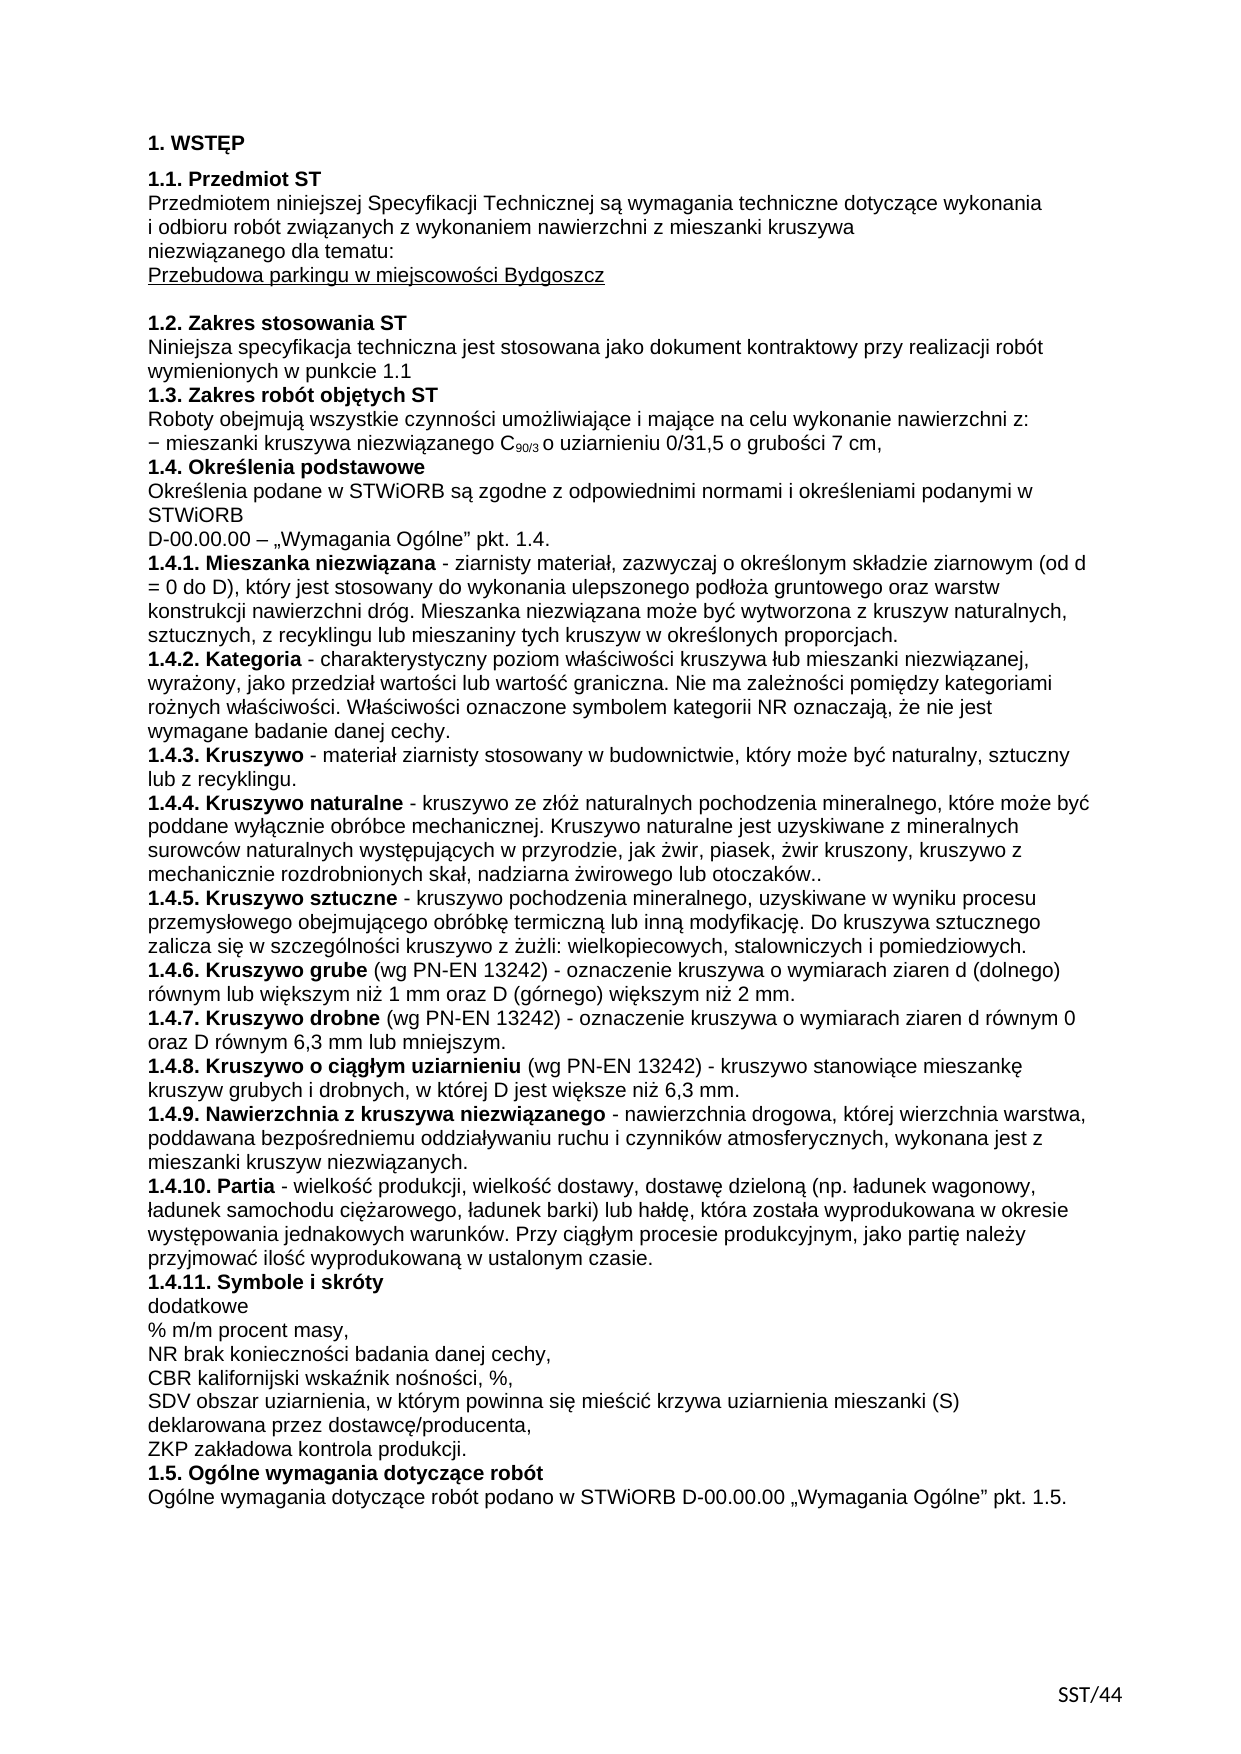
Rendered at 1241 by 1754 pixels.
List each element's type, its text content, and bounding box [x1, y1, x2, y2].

text % m/m procent masy, [148, 1317, 1122, 1341]
text Niniejsza specyfikacja techniczna jest stosowana jako dokument kontraktowy przy realizacji robót [148, 335, 1122, 359]
text 1.4.2. Kategoria - charakterystyczny poziom właściwości kruszywa łub mieszanki niezwiązanej, [148, 647, 1122, 671]
text konstrukcji nawierzchni dróg. Mieszanka niezwiązana może być wytworzona z kruszyw naturalnych, [148, 599, 1122, 623]
text surowców naturalnych występujących w przyrodzie, jak żwir, piasek, żwir kruszony, kruszywo z [148, 838, 1122, 862]
text 1.4.5. Kruszywo sztuczne - kruszywo pochodzenia mineralnego, uzyskiwane w wyniku procesu [148, 886, 1122, 910]
text dodatkowe [148, 1293, 1122, 1317]
text deklarowana przez dostawcę/producenta, [148, 1413, 1122, 1437]
text występowania jednakowych warunków. Przy ciągłym procesie produkcyjnym, jako partię należy [148, 1222, 1122, 1246]
text rożnych właściwości. Właściwości oznaczone symbolem kategorii NR oznaczają, że nie jest [148, 694, 1122, 718]
text CBR kalifornijski wskaźnik nośności, %, [148, 1365, 1122, 1389]
text przyjmować ilość wyprodukowaną w ustalonym czasie. [148, 1246, 1122, 1269]
text 1.4.6. Kruszywo grube (wg PN-EN 13242) - oznaczenie kruszywa o wymiarach ziaren d (dolnego) [148, 958, 1122, 982]
text ładunek samochodu ciężarowego, ładunek barki) lub hałdę, która została wyprodukowana w okresie [148, 1198, 1122, 1222]
text Określenia podane w STWiORB są zgodne z odpowiednimi normami i określeniami podanymi w [148, 479, 1122, 503]
text 1.4.8. Kruszywo o ciągłym uziarnieniu (wg PN-EN 13242) - kruszywo stanowiące mieszankę [148, 1054, 1122, 1078]
text lub z recyklingu. [148, 766, 1122, 790]
text − mieszanki kruszywa niezwiązanego C90/3 o uziarnieniu 0/31,5 o grubości 7 cm, [148, 431, 1122, 455]
text poddane wyłącznie obróbce mechanicznej. Kruszywo naturalne jest uzyskiwane z mineralnych [148, 814, 1122, 838]
text = 0 do D), który jest stosowany do wykonania ulepszonego podłoża gruntowego oraz warstw [148, 575, 1122, 599]
text 1.2. Zakres stosowania ST [148, 311, 1122, 335]
text 1.4.4. Kruszywo naturalne - kruszywo ze złóż naturalnych pochodzenia mineralnego, które może być [148, 790, 1122, 814]
text D-00.00.00 – „Wymagania Ogólne” pkt. 1.4. [148, 527, 1122, 551]
text Przebudowa parkingu w miejscowości Bydgoszcz [148, 263, 1122, 287]
text kruszyw grubych i drobnych, w której D jest większe niż 6,3 mm. [148, 1078, 1122, 1102]
text niezwiązanego dla tematu: [148, 239, 1122, 263]
text 1.3. Zakres robót objętych ST [148, 383, 1122, 407]
text 1. WSTĘP [148, 131, 1122, 154]
text mieszanki kruszyw niezwiązanych. [148, 1150, 1122, 1174]
text mechanicznie rozdrobnionych skał, nadziarna żwirowego lub otoczaków.. [148, 862, 1122, 886]
text 1.4.1. Mieszanka niezwiązana - ziarnisty materiał, zazwyczaj o określonym składzie ziarnowym (od d [148, 551, 1122, 575]
text 1.4.10. Partia - wielkość produkcji, wielkość dostawy, dostawę dzieloną (np. ładunek wagonowy, [148, 1174, 1122, 1198]
text sztucznych, z recyklingu lub mieszaniny tych kruszyw w określonych proporcjach. [148, 623, 1122, 647]
text ZKP zakładowa kontrola produkcji. [148, 1437, 1122, 1461]
text wymienionych w punkcie 1.1 [148, 359, 1122, 383]
text wymagane badanie danej cechy. [148, 718, 1122, 742]
text SDV obszar uziarnienia, w którym powinna się mieścić krzywa uziarnienia mieszanki (S) [148, 1389, 1122, 1413]
text 1.4.9. Nawierzchnia z kruszywa niezwiązanego - nawierzchnia drogowa, której wierzchnia warstwa, [148, 1102, 1122, 1126]
text NR brak konieczności badania danej cechy, [148, 1341, 1122, 1365]
text 1.1. Przedmiot ST [148, 167, 1122, 191]
text 1.4.3. Kruszywo - materiał ziarnisty stosowany w budownictwie, który może być naturalny, sztuczny [148, 742, 1122, 766]
text 1.4.11. Symbole i skróty [148, 1269, 1122, 1293]
text przemysłowego obejmującego obróbkę termiczną lub inną modyfikację. Do kruszywa sztucznego [148, 910, 1122, 934]
text Przedmiotem niniejszej Specyfikacji Technicznej są wymagania techniczne dotyczące wykonania [148, 191, 1122, 215]
text 1.4.7. Kruszywo drobne (wg PN-EN 13242) - oznaczenie kruszywa o wymiarach ziaren d równym 0 [148, 1006, 1122, 1030]
text i odbioru robót związanych z wykonaniem nawierzchni z mieszanki kruszywa [148, 215, 1122, 239]
text wyrażony, jako przedział wartości lub wartość graniczna. Nie ma zależności pomiędzy kategoriami [148, 671, 1122, 694]
text poddawana bezpośredniemu oddziaływaniu ruchu i czynników atmosferycznych, wykonana jest z [148, 1126, 1122, 1150]
text Roboty obejmują wszystkie czynności umożliwiające i mające na celu wykonanie nawierzchni z: [148, 407, 1122, 431]
text równym lub większym niż 1 mm oraz D (górnego) większym niż 2 mm. [148, 982, 1122, 1006]
text oraz D równym 6,3 mm lub mniejszym. [148, 1030, 1122, 1054]
text STWiORB [148, 503, 1122, 527]
text 1.4. Określenia podstawowe [148, 455, 1122, 479]
text Ogólne wymagania dotyczące robót podano w STWiORB D-00.00.00 „Wymagania Ogólne” pkt. 1.5. [148, 1485, 1122, 1509]
text 1.5. Ogólne wymagania dotyczące robót [148, 1461, 1122, 1485]
text zalicza się w szczególności kruszywo z żużli: wielkopiecowych, stalowniczych i pomiedziowych. [148, 934, 1122, 958]
